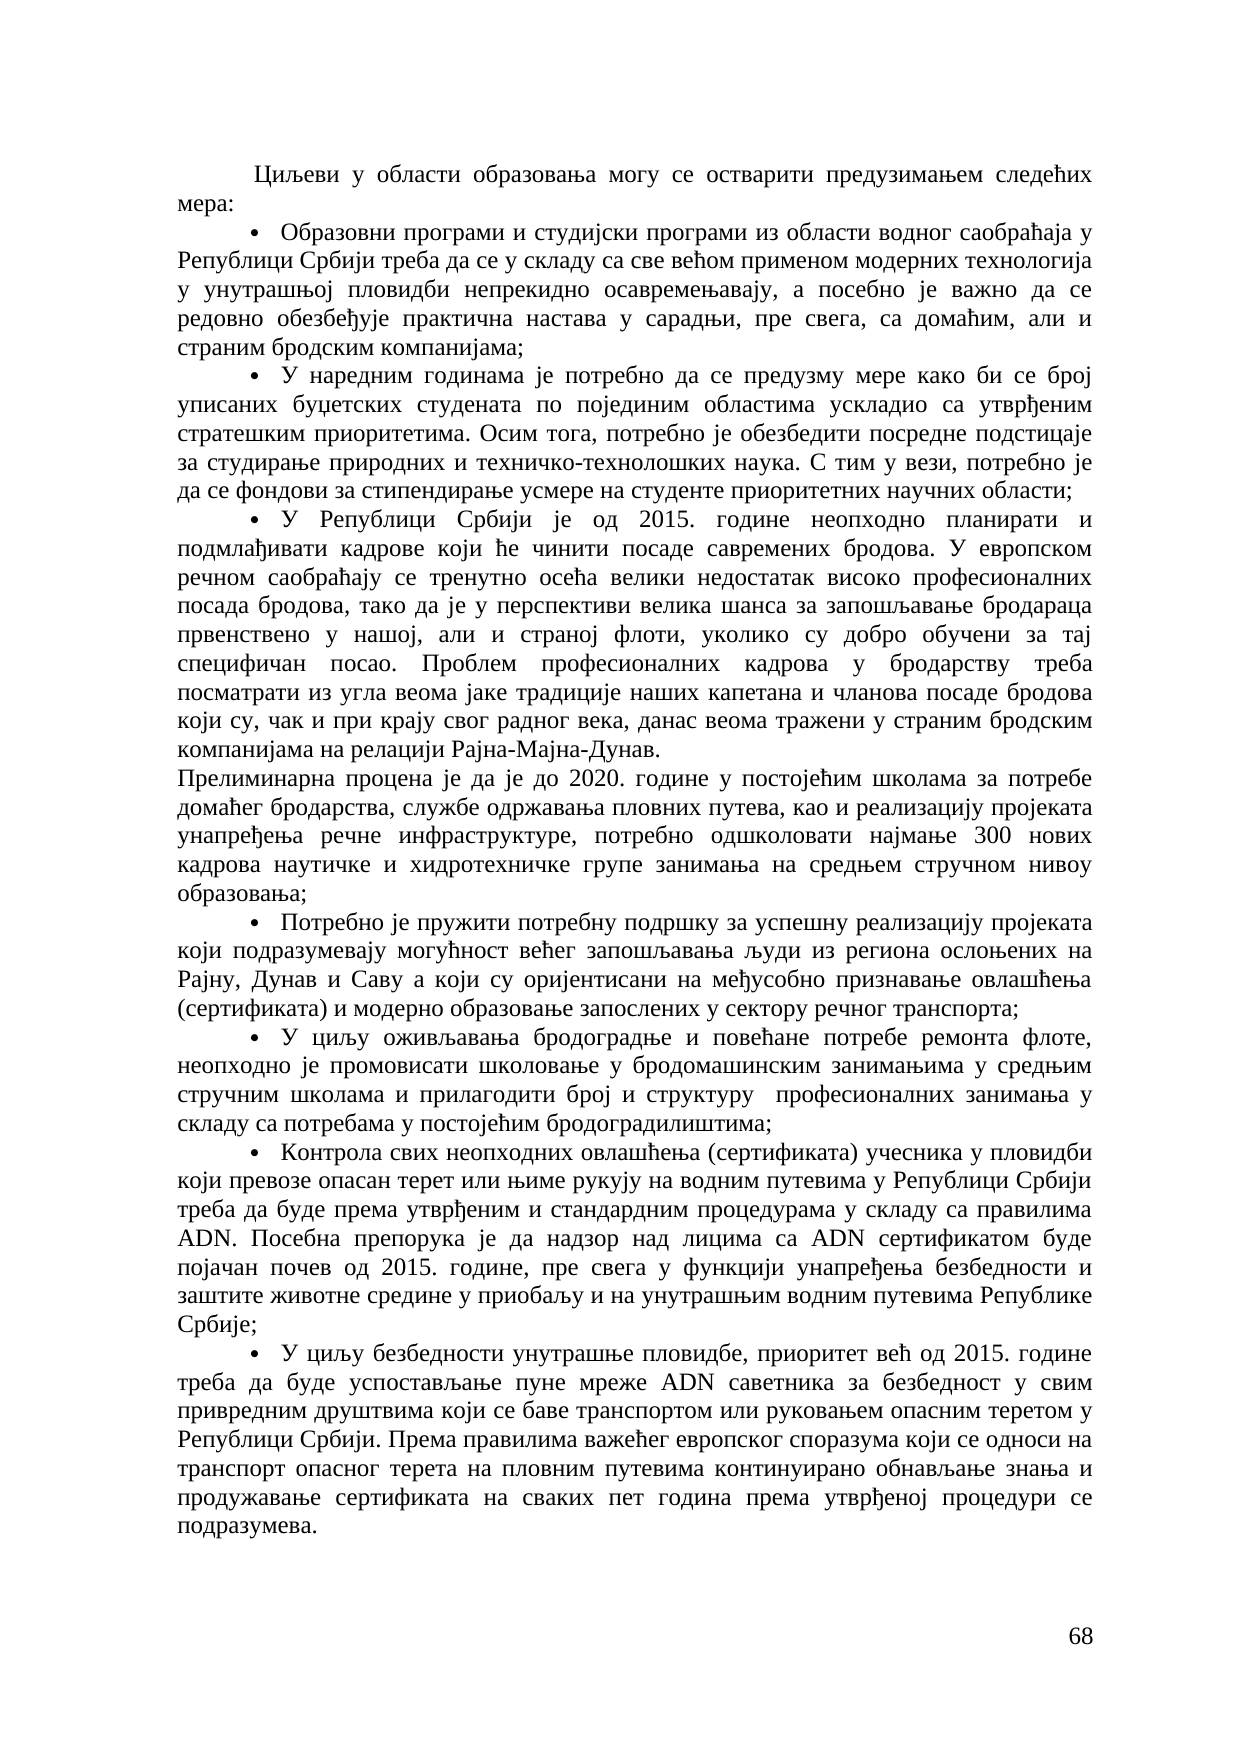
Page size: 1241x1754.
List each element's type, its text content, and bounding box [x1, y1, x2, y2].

text Прелиминарна процена је да је до 2020. године у постојећим школама за потребе домаћег бродарства, службе одржавања пловних путева, као и реализацију пројеката унапређења речне инфраструктуре, потребно одшколовати најмање 300 нових кадрова наутичке и хидротехничке групе занимања на средњем стручном нивоу образовања; [177, 763, 1093, 907]
list У Републици Србији је од 2015. године неопходно планирати и подмлађивати кадрове који ће чинити посаде савремених бродова. У европском речном саобраћају се тренутно осећа велики недостатак високо професионалних посада бродова, тако да је у перспективи велика шанса за запошљавање бродараца првенствено у нашој, али и страној флоти, уколико су добро обучени за тај специфичан посао. Проблем професионалних кадрова у бродарству треба посматрати из угла веома јаке традиције наших капетана и чланова посаде бродова који су, чак и при крају свог радног века, данас веома тражени у страним бродским компанијама на релацији Рајна-Мајна-Дунав. [177, 504, 1093, 763]
text Циљеви у области образовања могу се остварити предузимањем следећих мера: [177, 159, 1093, 217]
list У циљу безбедности унутрашње пловидбе, приоритет већ од 2015. године треба да буде успостављање пуне мреже АDN саветника за безбедност у свим привредним друштвима који се баве транспортом или руковањем опасним теретом у Републици Србији. Према правилима важећег европског споразума који се односи на транспорт опасног терета на пловним путевима континуирано обнављање знања и продужавање сертификата на сваких пет година према утврђеној процедури се подразумева. [177, 1338, 1093, 1539]
list Потребно је пружити потребну подршку за успешну реализацију пројеката који подразумевају могућност већег запошљавања људи из региона ослоњених на Рајну, Дунав и Саву а који су оријентисани на међусобно признавање овлашћења (сертификата) и модерно образовање запослених у сектору речног транспорта; [177, 907, 1093, 1022]
list Контрола свих неопходних овлашћења (сертификата) учесника у пловидби који превозе опасан терет или њиме рукују на водним путевима у Републици Србији треба да буде према утврђеним и стандардним процедурама у складу са правилима АDN. Посебна препорука је да надзор над лицима са ADN сертификатом буде појачан почев од 2015. године, пре свега у функцији унапређења безбедности и заштите животне средине у приобаљу и на унутрашњим водним путевима Републике Србије; [177, 1137, 1093, 1338]
list У наредним годинама је потребно да се предузму мере како би се број уписаних буџетских студената по појединим областима ускладио са утврђеним стратешким приоритетима. Осим тога, потребно је обезбедити посредне подстицаје за студирање природних и техничко-технолошких наука. С тим у вези, потребно је да се фондови за стипендирање усмере на студенте приоритетних научних области; [177, 361, 1093, 504]
list У циљу оживљавања бродоградње и повећане потребе ремонта флоте, неопходно је промовисати школовање у бродомашинским занимањима у средњим стручним школама и прилагодити број и структуру професионалних занимања у складу са потребама у постојећим бродоградилиштима; [177, 1022, 1093, 1137]
list Образовни програми и студијски програми из области водног саобраћаја у Републици Србији треба да се у складу са све већом применом модерних технологија у унутрашњој пловидби непрекидно осавремењавају, а посебно је важно да се редовно обезбеђује практична настава у сарадњи, пре свега, са домаћим, али и страним бродским компанијама; [177, 217, 1093, 361]
